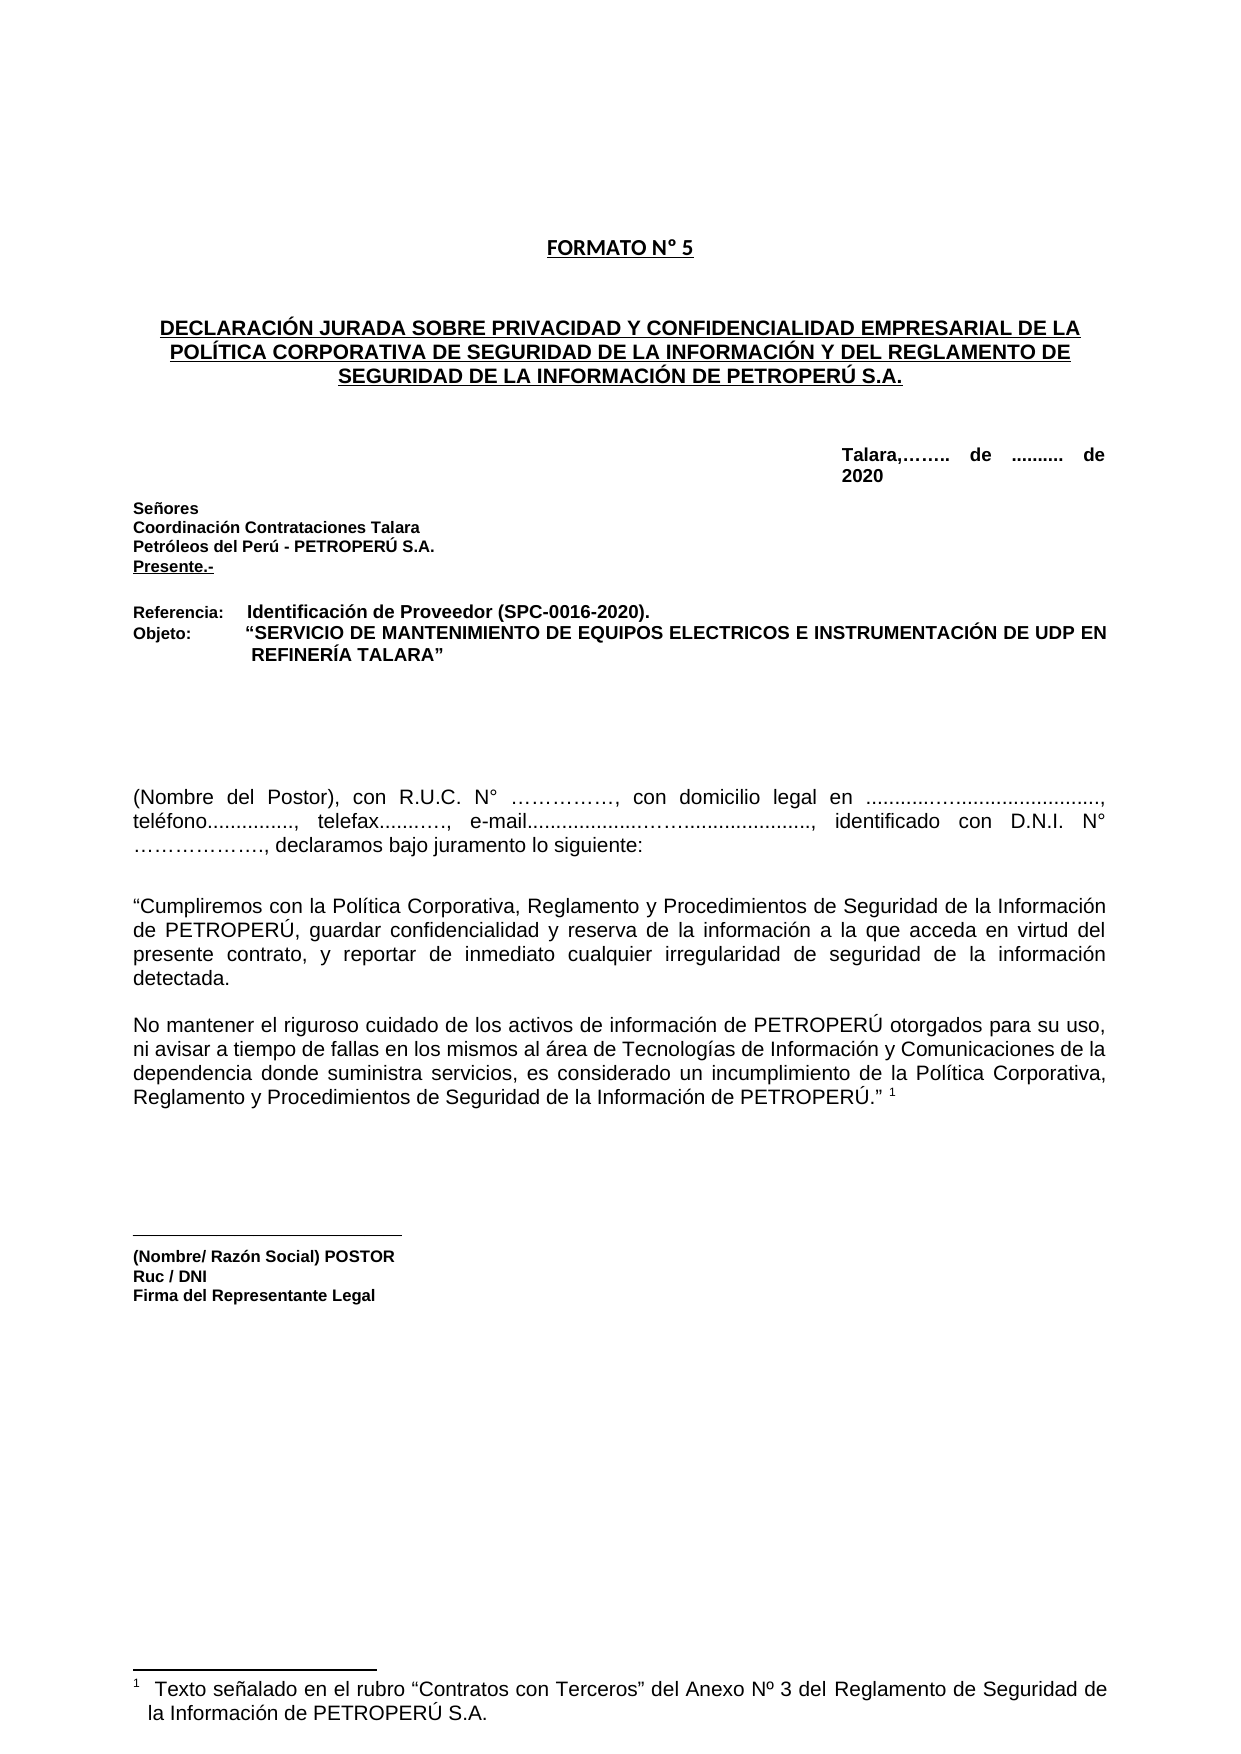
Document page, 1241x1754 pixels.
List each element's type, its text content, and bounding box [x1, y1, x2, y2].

text Coordinación Contrataciones Talara [133, 518, 1105, 537]
text Firma del Representante Legal [133, 1286, 1107, 1305]
text FORMATO Nº 5 [133, 233, 1107, 261]
text (Nombre del Postor), con R.U.C. N° ……………, con domicilio legal en ............…........................., teléfono..............., telefax.......…., e-mail....................……......................, identificado con D.N.I. N° ………………., declaramos bajo juramento lo siguiente: [133, 785, 1107, 857]
text (Nombre/ Razón Social) POSTOR [133, 1247, 1107, 1266]
text Referencia: Identificación de Proveedor (SPC-0016-2020). [133, 601, 1122, 622]
text “Cumpliremos con la Política Corporativa, Reglamento y Procedimientos de Seguridad de la Información de PETROPERÚ, guardar confidencialidad y reserva de la información a la que acceda en virtud del presente contrato, y reportar de inmediato cualquier irregularidad de seguridad de la información detectada. [133, 893, 1107, 989]
text Petróleos del Perú - PETROPERÚ S.A. [133, 537, 1105, 556]
text Talara,…….. de .......... de 2020 [842, 443, 1105, 486]
text Presente.- [133, 556, 1105, 576]
text Objeto: “SERVICIO DE MANTENIMIENTO DE EQUIPOS ELECTRICOS E INSTRUMENTACIÓN DE UDP EN REFINERÍA TALARA” [133, 622, 1107, 665]
text _____________________________ [133, 1218, 1107, 1238]
text DECLARACIÓN JURADA SOBRE PRIVACIDAD Y CONFIDENCIALIDAD EMPRESARIAL DE LA POLÍTICA CORPORATIVA DE SEGURIDAD DE LA INFORMACIÓN Y DEL REGLAMENTO DE SEGURIDAD DE LA INFORMACIÓN DE PETROPERÚ S.A. [133, 316, 1107, 388]
text Ruc / DNI [133, 1266, 1107, 1286]
text No mantener el riguroso cuidado de los activos de información de PETROPERÚ otorgados para su uso, ni avisar a tiempo de fallas en los mismos al área de Tecnologías de Información y Comunicaciones de la dependencia donde suministra servicios, es considerado un incumplimiento de la Política Corporativa, Reglamento y Procedimientos de Seguridad de la Información de PETROPERÚ.” [133, 1013, 1107, 1109]
text Señores [133, 499, 1105, 518]
